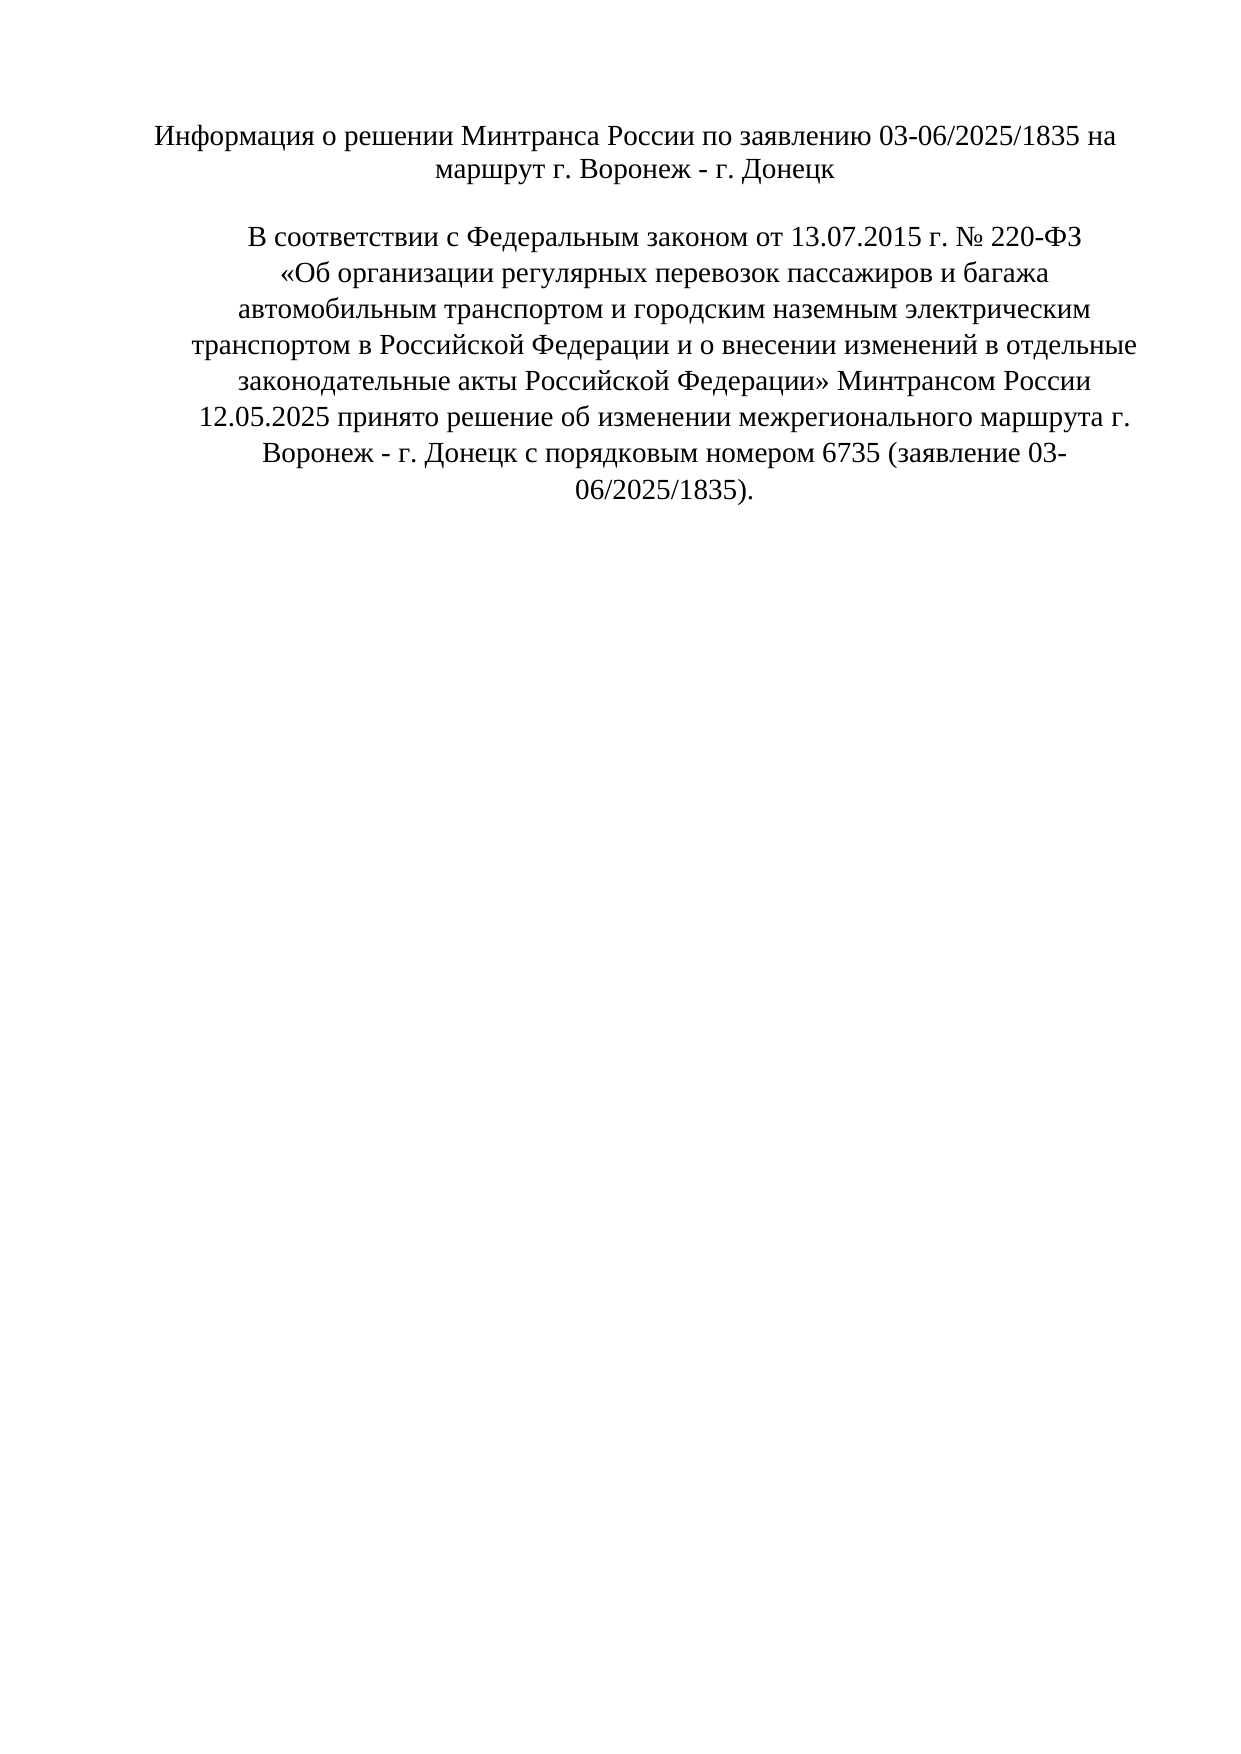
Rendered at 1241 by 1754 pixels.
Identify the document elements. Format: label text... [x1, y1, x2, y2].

text Информация о решении Минтранса России по заявлению 03-06/2025/1835 на маршрут г. Воронеж - г. Донецк [118, 118, 1152, 185]
text В соответствии с Федеральным законом от 13.07.2015 г. № 220-ФЗ «Об организации регулярных перевозок пассажиров и багажа автомобильным транспортом и городским наземным электрическим транспортом в Российской Федерации и о внесении изменений в отдельные законодательные акты Российской Федерации» Минтрансом России 12.05.2025 принято решение об изменении межрегионального маршрута г. Воронеж - г. Донецк с порядковым номером 6735 (заявление 03-06/2025/1835). [177, 219, 1152, 505]
